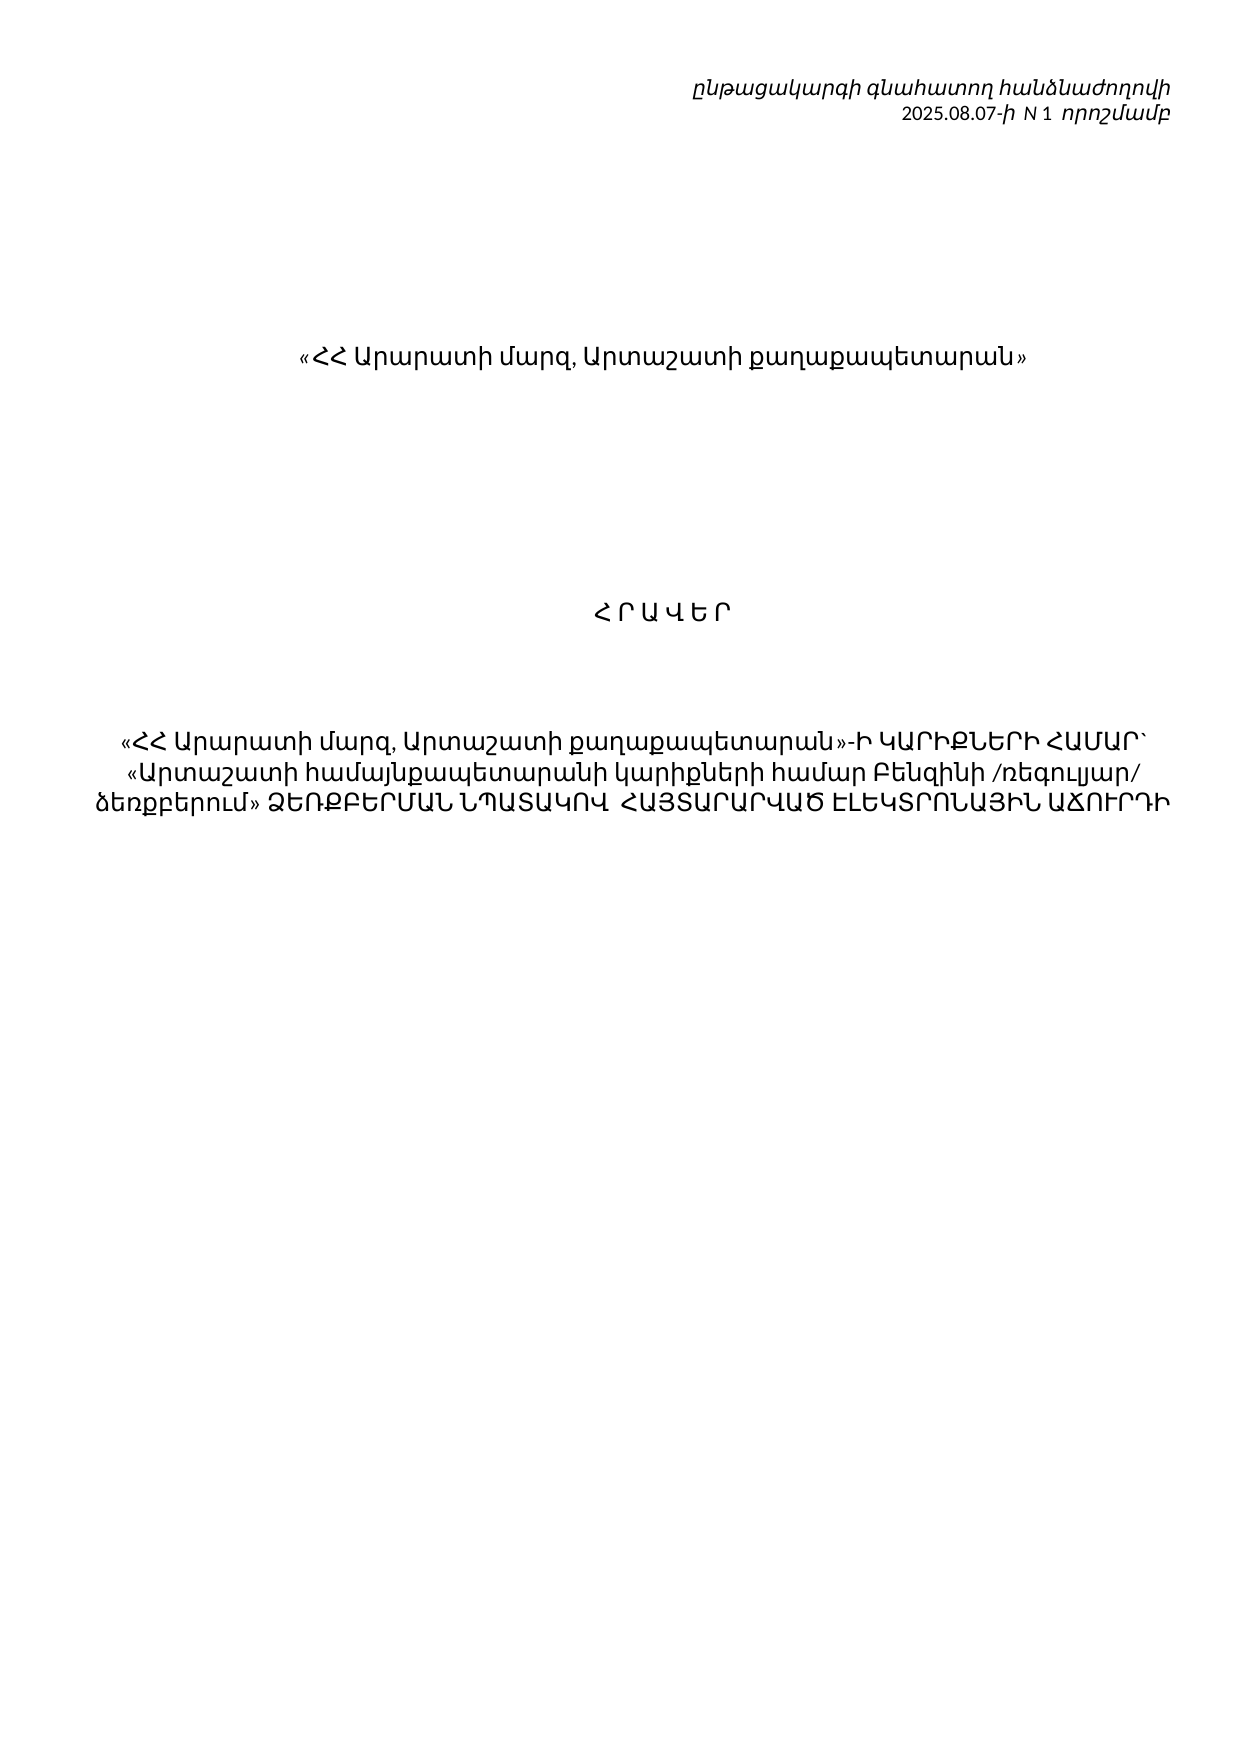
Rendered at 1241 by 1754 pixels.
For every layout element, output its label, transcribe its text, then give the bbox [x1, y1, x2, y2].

text « ՀՀ Արարատի մարզ, Արտաշատի քաղաքապետարան» [94, 341, 1172, 371]
text ընթացակարգի գնահատող հանձնաժողովի [94, 75, 1171, 100]
text 2025.08.07 -ի N 1 որոշմամբ [94, 100, 1171, 126]
text «ՀՀ Արարատի մարզ, Արտաշատի քաղաքապետարան»-Ի ԿԱՐԻՔՆԵՐԻ ՀԱՄԱՐ` «Արտաշատի համայնքապետարանի կարիքների համար Բենզինի /ռեգուլյար/ ձեռքբերում» ՁԵՌՔԲԵՐՄԱՆ ՆՊԱՏԱԿՈՎ ՀԱՅՏԱՐԱՐՎԱԾ ԷԼԵԿՏՐՈՆԱՅԻՆ ԱՃՈՒՐԴԻ [94, 726, 1172, 818]
text Հ Ր Ա Վ Ե Ր [94, 597, 1172, 628]
